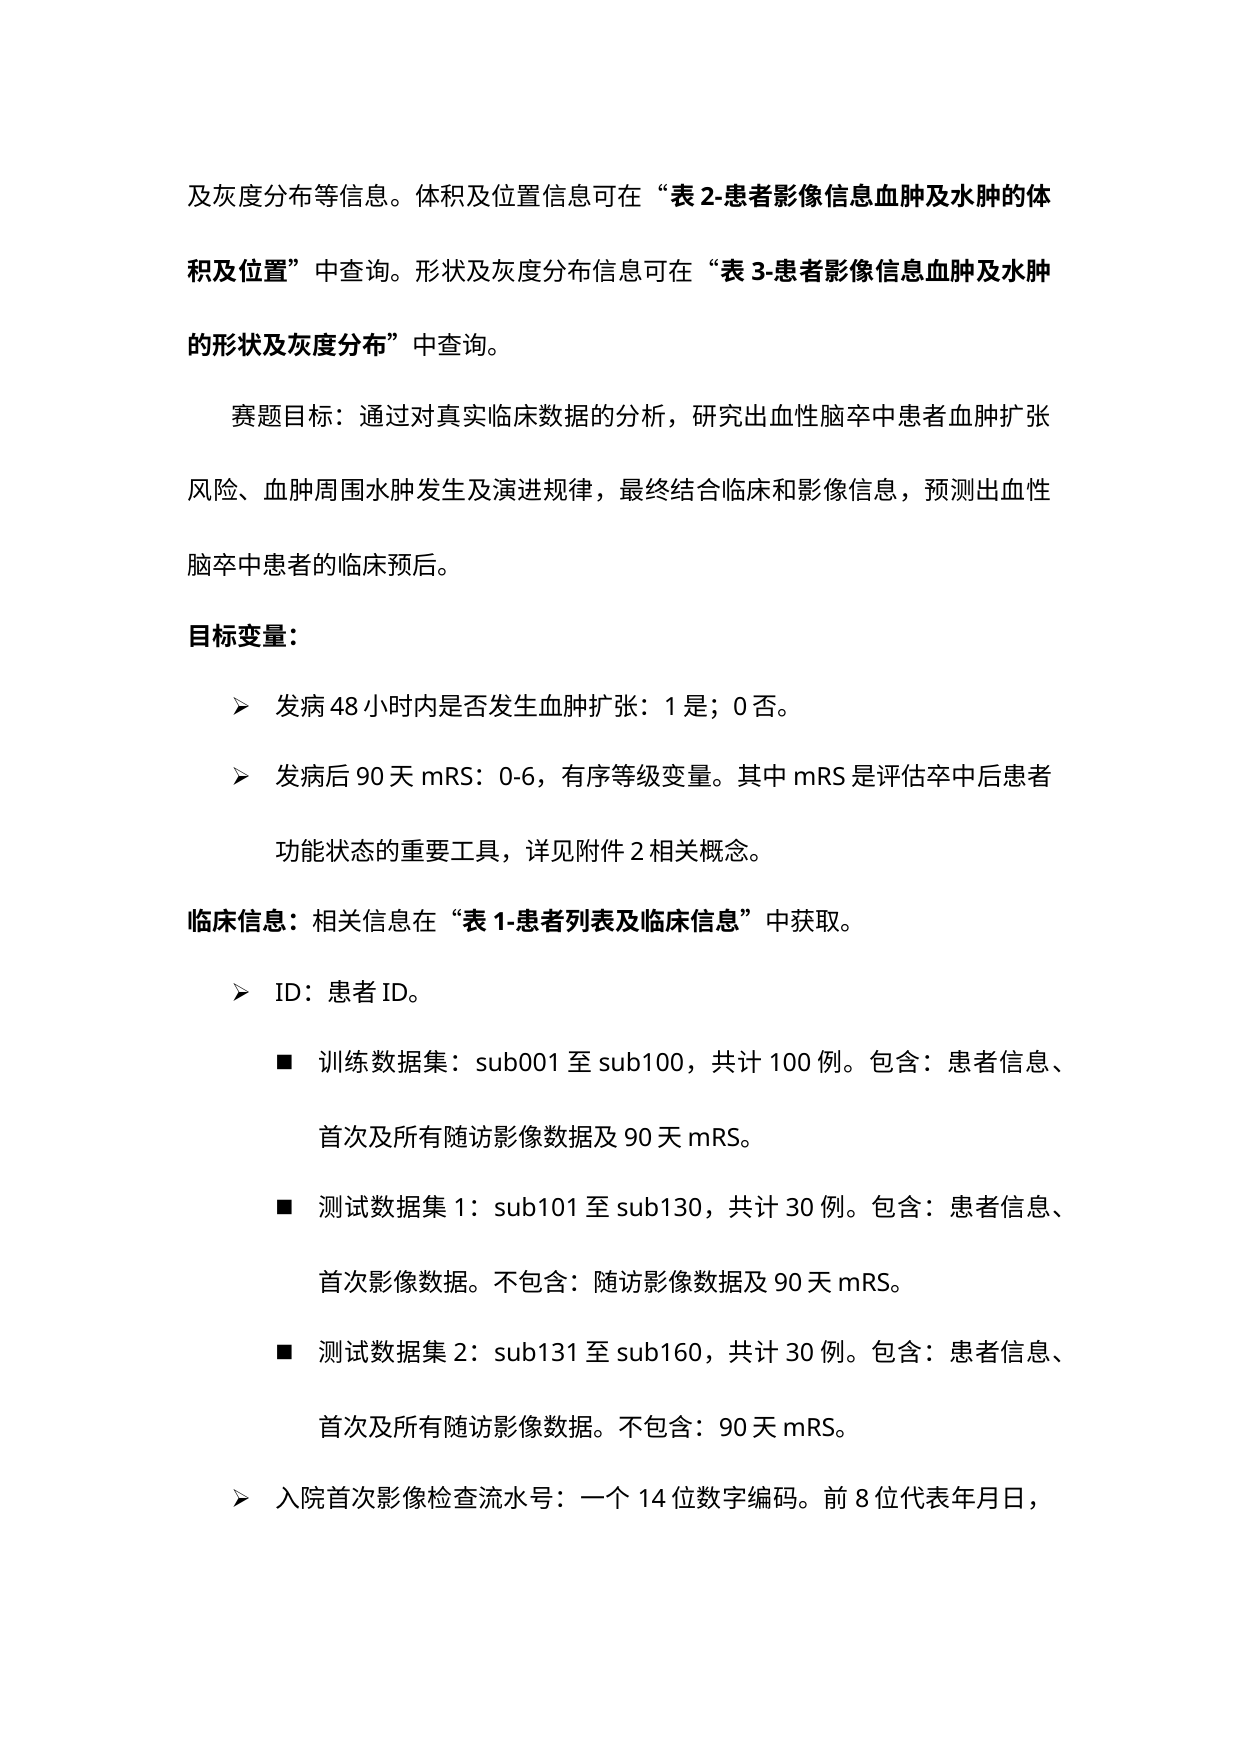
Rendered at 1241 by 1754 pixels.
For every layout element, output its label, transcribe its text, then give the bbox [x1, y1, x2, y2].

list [231, 1464, 1053, 1529]
list ID：患者ID。 [231, 958, 1053, 1023]
list 测试数据集2：sub131至sub160，共计30例。包含：患者信息、首次及所有随访影像数据。不包含：90天mRS。 [275, 1318, 1053, 1458]
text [187, 162, 1053, 376]
text 赛题目标：通过对真实临床数据的分析，研究出血性脑卒中患者血肿扩张风险、血肿周围水肿发生及演进规律，最终结合临床和影像信息，预测出血性脑卒中患者的临床预后。 [187, 382, 1053, 596]
list 训练数据集：sub001至sub100，共计100例。包含：患者信息、首次及所有随访影像数据及90天mRS。 [275, 1028, 1053, 1168]
list 测试数据集1：sub101至sub130，共计30例。包含：患者信息、首次影像数据。不包含：随访影像数据及90天mRS。 [275, 1173, 1053, 1313]
list 发病48小时内是否发生血肿扩张：1是；0否。 [231, 672, 1053, 737]
text 目标变量： [187, 602, 1053, 667]
list 发病后90天 mRS：0-6，有序等级变量。其中mRS是评估卒中后患者功能状态的重要工具，详见附件2相关概念。 [231, 742, 1053, 882]
subtitle 临床信息：相关信息在“表1-患者列表及临床信息”中获取。 [187, 887, 1053, 952]
